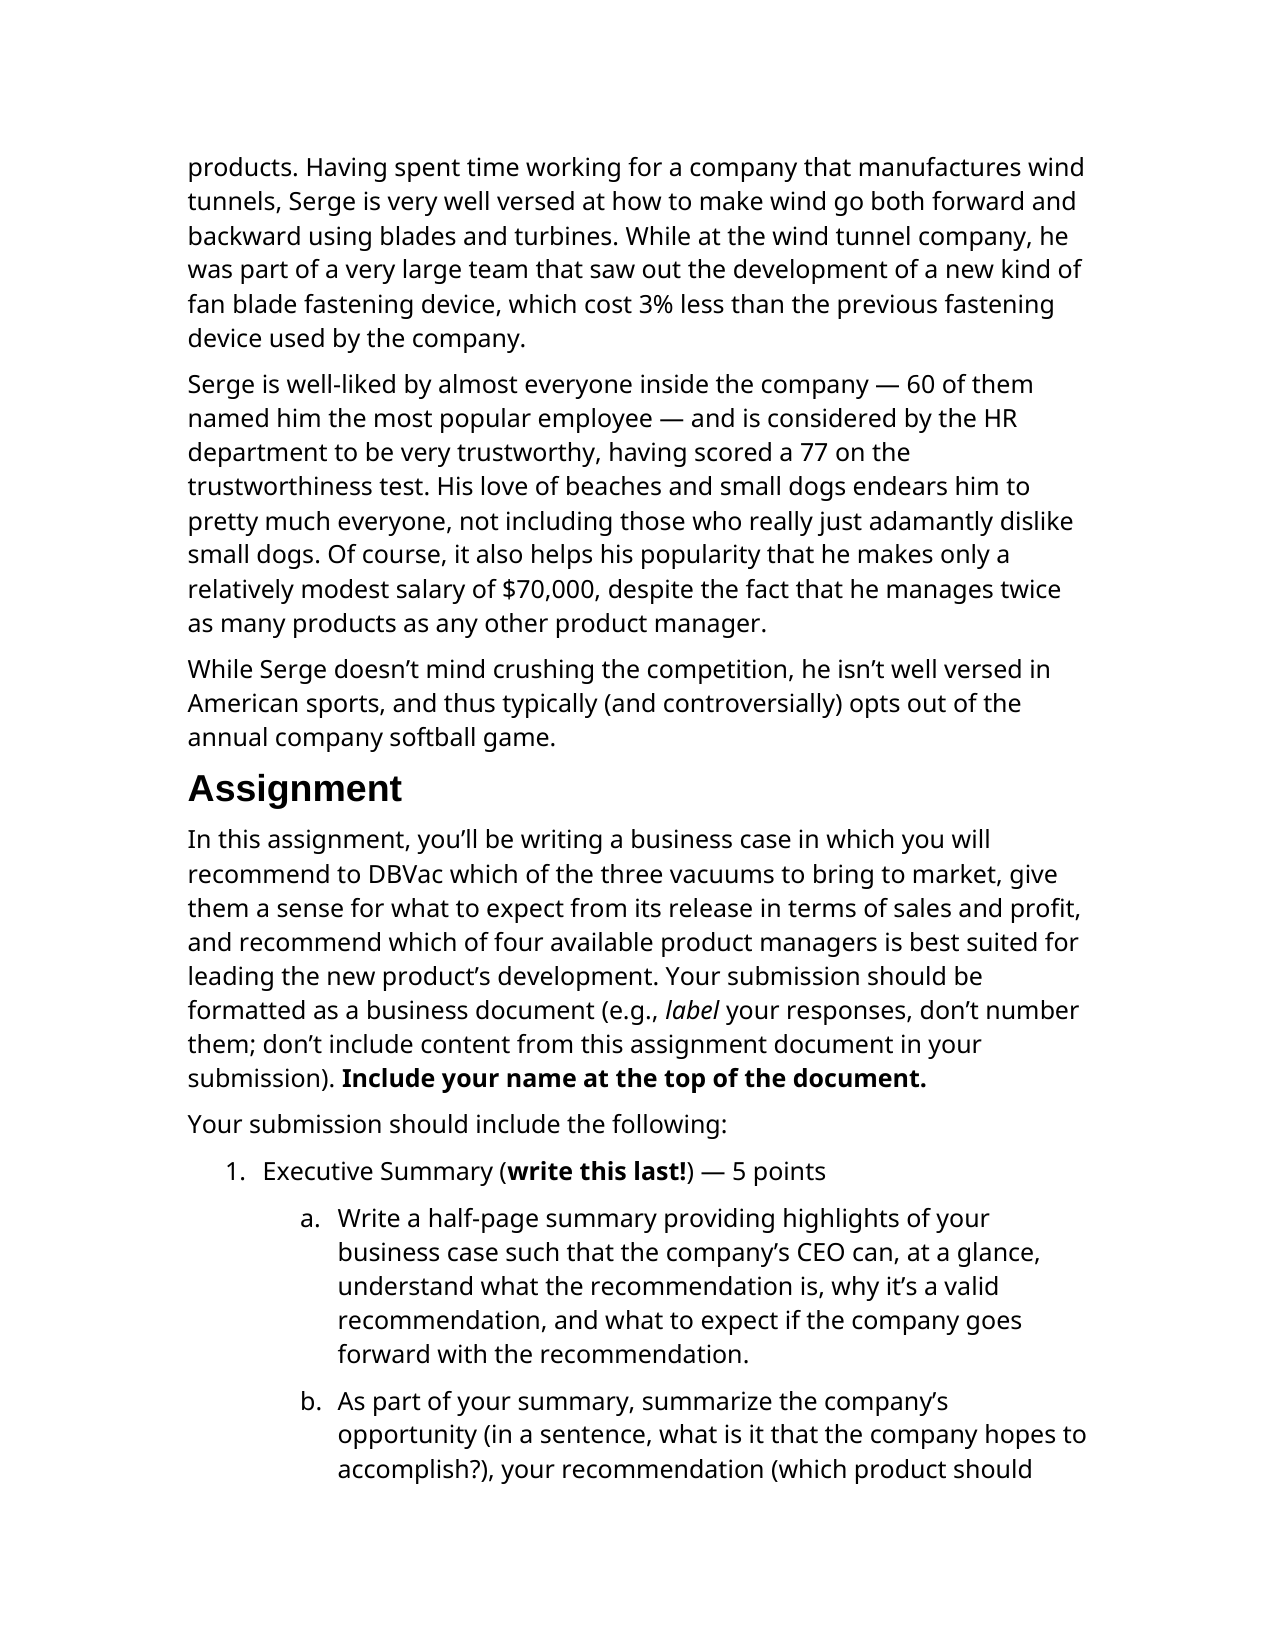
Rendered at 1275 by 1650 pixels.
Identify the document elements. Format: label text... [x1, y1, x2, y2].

text Serge is well-liked by almost everyone inside the company — 60 of them named him the most popular employee — and is considered by the HR department to be very trustworthy, having scored a 77 on the trustworthiness test. His love of beaches and small dogs endears him to pretty much everyone, not including those who really just adamantly dislike small dogs. Of course, it also helps his popularity that he makes only a relatively modest salary of $70,000, despite the fact that he manages twice as many products as any other product manager. [187, 367, 1087, 639]
text Your submission should include the following: [187, 1107, 1087, 1141]
subtitle Assignment [187, 767, 1087, 810]
text While Serge doesn’t mind crushing the competition, he isn’t well versed in American sports, and thus typically (and controversially) opts out of the annual company softball game. [187, 652, 1087, 754]
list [300, 1383, 1087, 1485]
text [187, 150, 1087, 354]
list Write a half-page summary providing highlights of your business case such that the company’s CEO can, at a glance, understand what the recommendation is, why it’s a valid recommendation, and what to expect if the company goes forward with the recommendation. [300, 1200, 1087, 1371]
list Executive Summary (write this last!) — 5 points [225, 1154, 1087, 1188]
text In this assignment, you’ll be writing a business case in which you will recommend to DBVac which of the three vacuums to bring to market, give them a sense for what to expect from its release in terms of sales and profit, and recommend which of four available product managers is best suited for leading the new product’s development. Your submission should be formatted as a business document (e.g., label your responses, don’t number them; don’t include content from this assignment document in your submission). Include your name at the top of the document. [187, 822, 1087, 1095]
